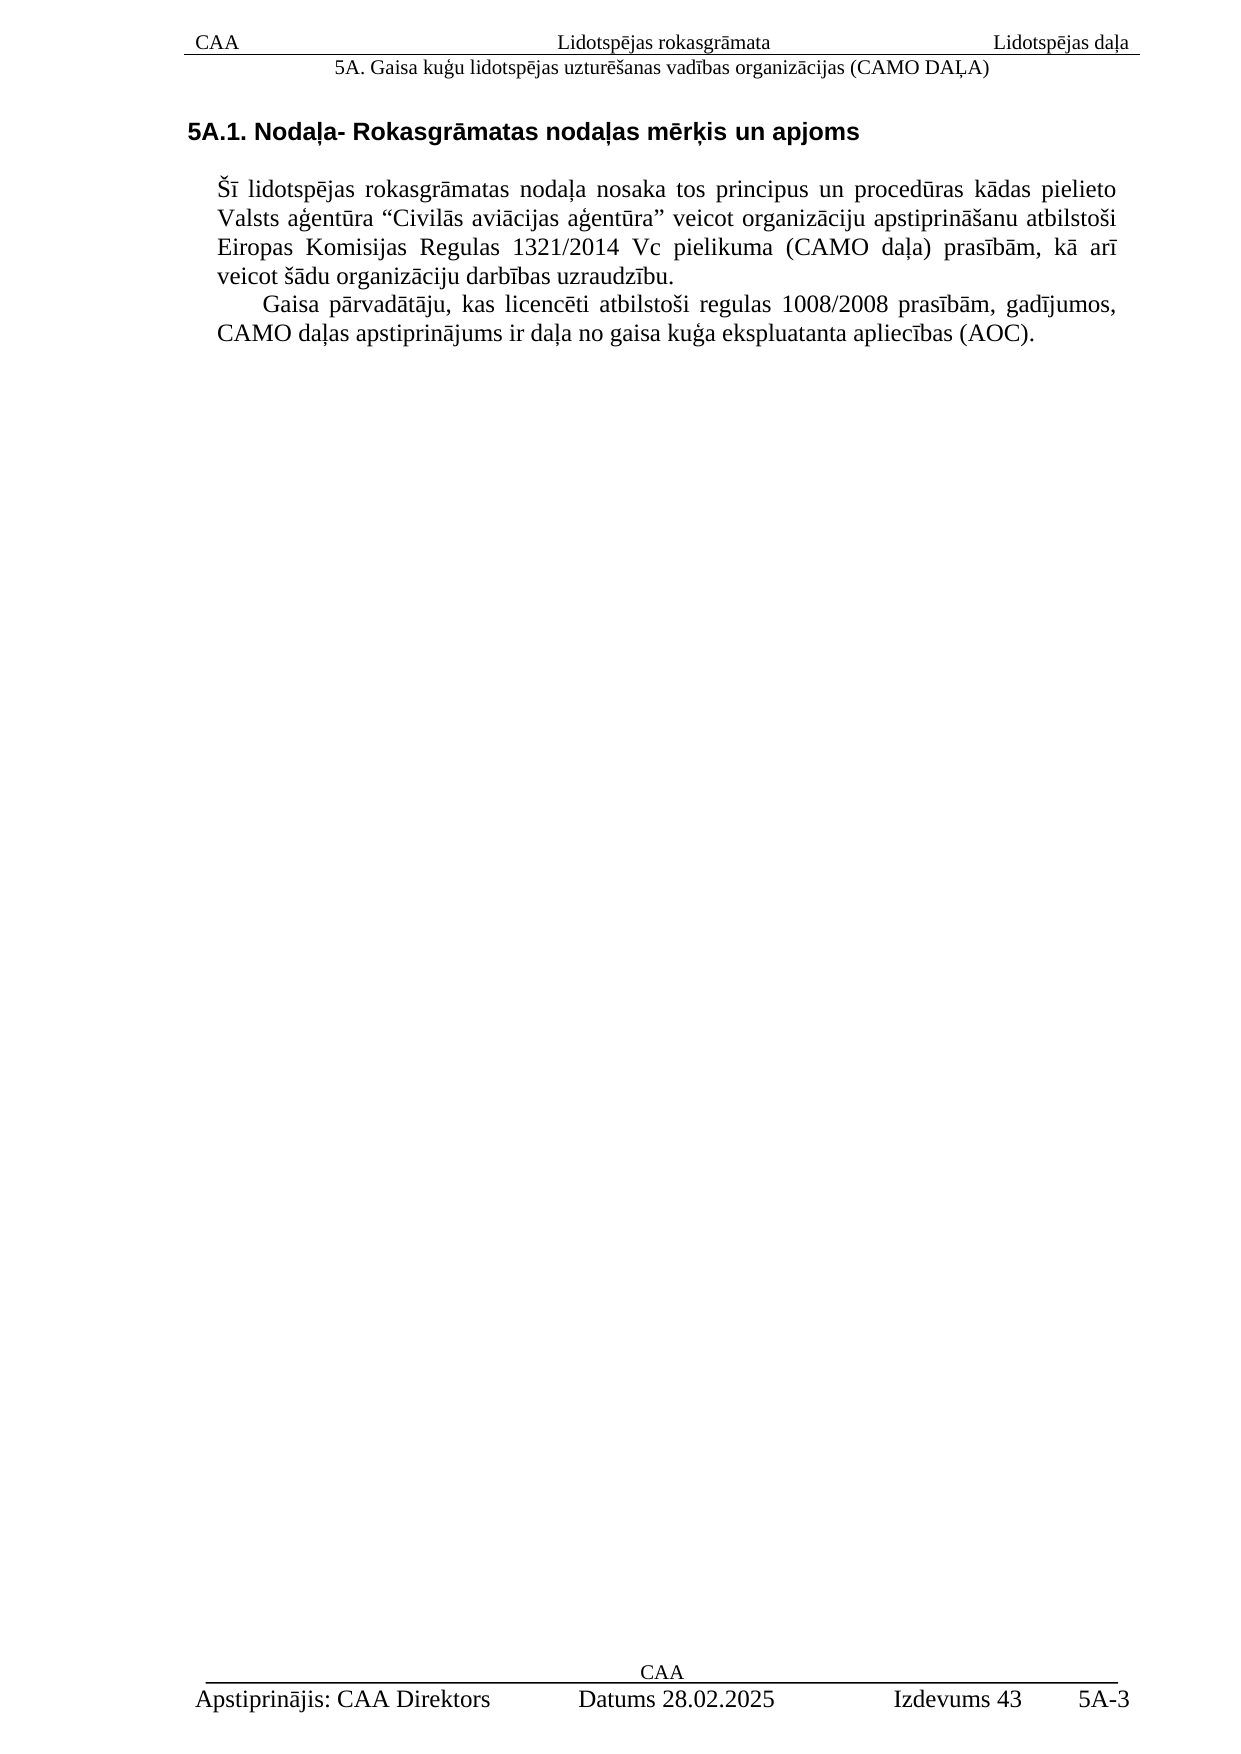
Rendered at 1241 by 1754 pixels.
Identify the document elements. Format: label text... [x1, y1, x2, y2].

text Gaisa pārvadātāju, kas licencēti atbilstoši regulas 1008/2008 prasībām, gadījumos, CAMO daļas apstiprinājums ir daļa no gaisa kuģa ekspluatanta apliecības (AOC). [217, 289, 1117, 347]
subtitle 5A.1. Nodaļa- Rokasgrāmatas nodaļas mērķis un apjoms [187, 117, 1117, 146]
text Šī lidotspējas rokasgrāmatas nodaļa nosaka tos principus un procedūras kādas pielieto Valsts aģentūra “Civilās aviācijas aģentūra” veicot organizāciju apstiprināšanu atbilstoši Eiropas Komisijas Regulas 1321/2014 Vc pielikuma (CAMO daļa) prasībām, kā arī veicot šādu organizāciju darbības uzraudzību. [217, 174, 1117, 289]
